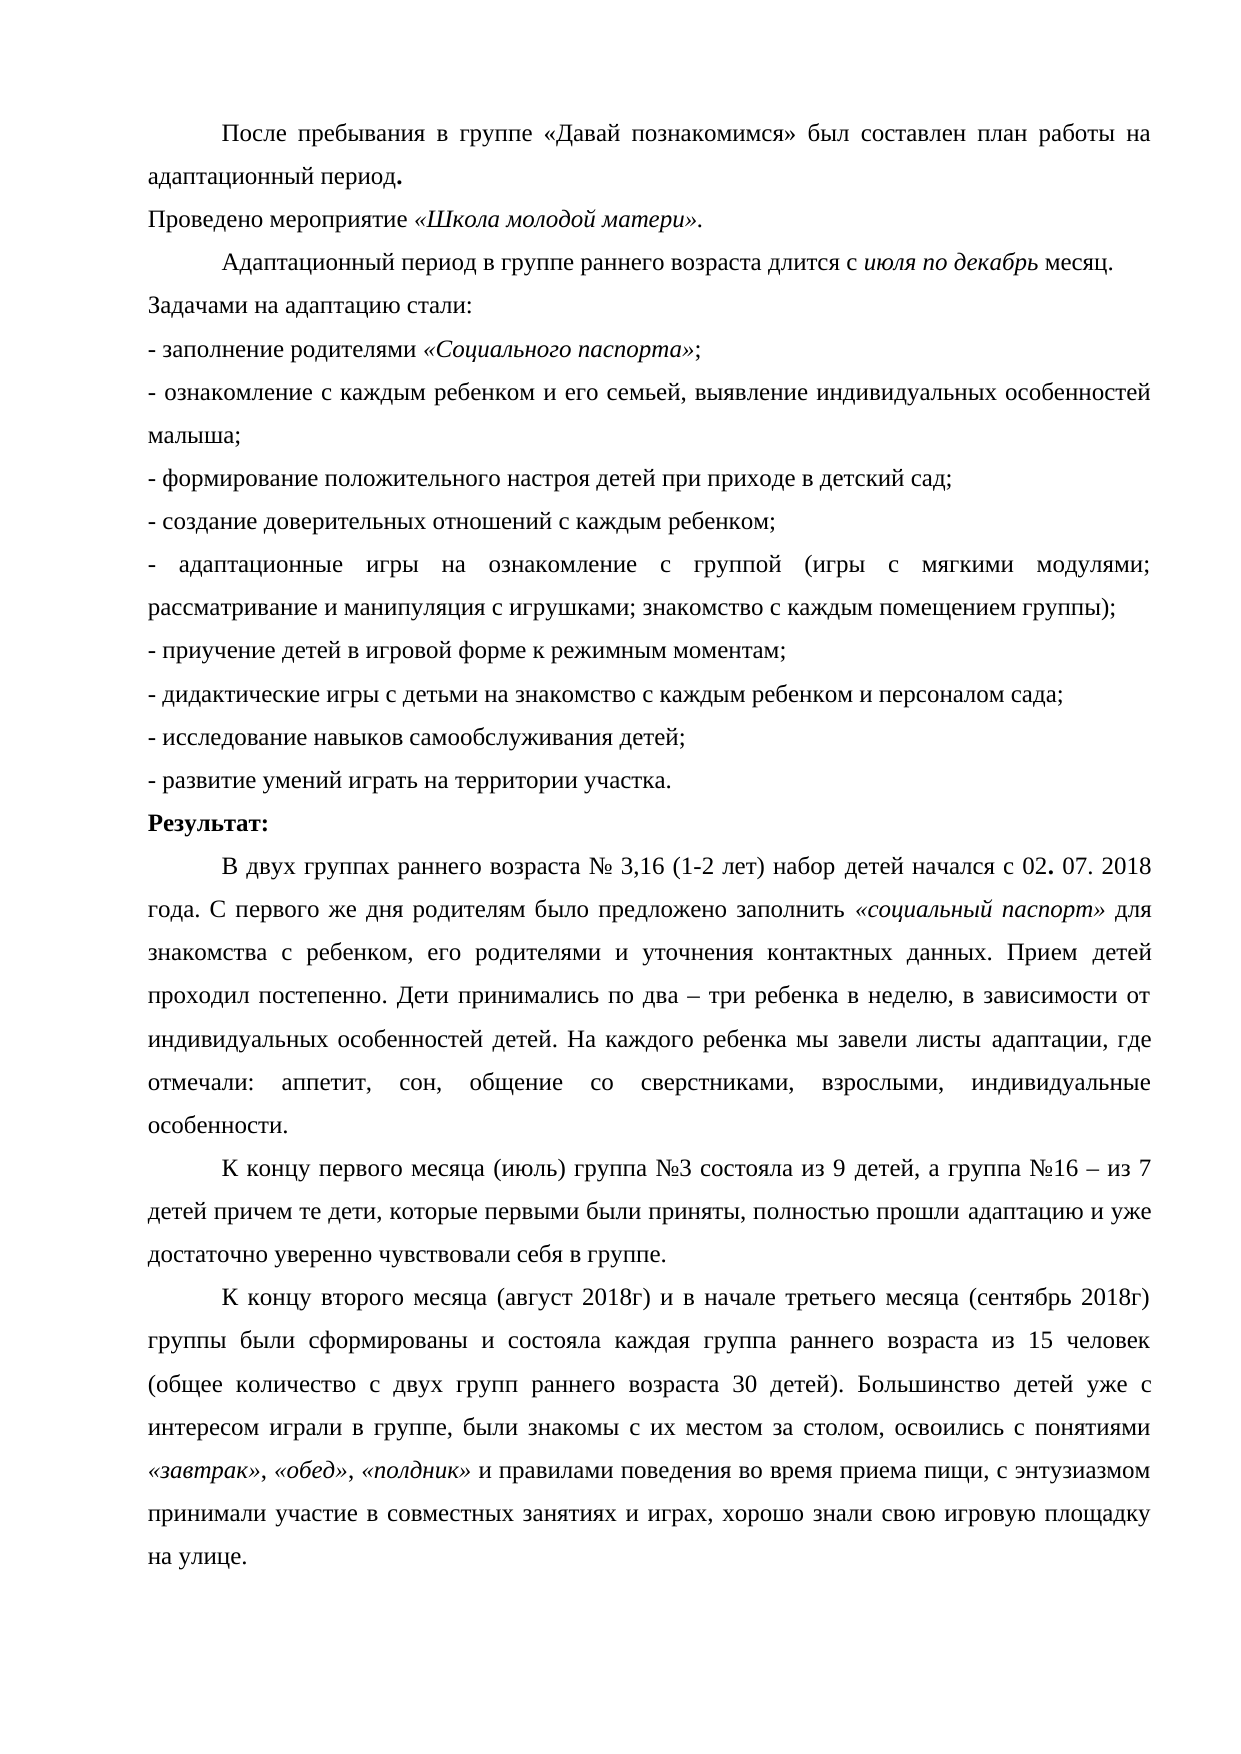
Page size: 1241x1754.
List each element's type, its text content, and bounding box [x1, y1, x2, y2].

text Адаптационный период в группе раннего возраста длится с июля по декабрь месяц. [148, 247, 1152, 276]
text - ознакомление с каждым ребенком и его семьей, выявление индивидуальных особенностей малыша; [148, 377, 1152, 449]
text - заполнение родителями «Социального паспорта»; [148, 334, 1152, 362]
text - адаптационные игры на ознакомление с группой (игры с мягкими модулями; рассматривание и манипуляция с игрушками; знакомство с каждым помещением группы); [148, 549, 1152, 621]
text После пребывания в группе «Давай познакомимся» был составлен план работы на адаптационный период. [148, 118, 1152, 190]
text В двух группах раннего возраста № 3,16 (1-2 лет) набор детей начался с 02. 07. 2018 года. С первого же дня родителям было предложено заполнить «социальный паспорт» для знакомства с ребенком, его родителями и уточнения контактных данных. Прием детей проходил постепенно. Дети принимались по два – три ребенка в неделю, в зависимости от индивидуальных особенностей детей. На каждого ребенка мы завели листы адаптации, где отмечали: аппетит, сон, общение со сверстниками, взрослыми, индивидуальные особенности. [148, 851, 1152, 1139]
text - дидактические игры с детьми на знакомство с каждым ребенком и персоналом сада; [148, 679, 1152, 707]
text - приучение детей в игровой форме к режимным моментам; [148, 636, 1152, 664]
text Результат: [148, 808, 1152, 837]
text - формирование положительного настроя детей при приходе в детский сад; [148, 463, 1152, 492]
text Задачами на адаптацию стали: [148, 291, 1152, 319]
text К концу второго месяца (август 2018г) и в начале третьего месяца (сентябрь 2018г) группы были сформированы и состояла каждая группа раннего возраста из 15 человек (общее количество с двух групп раннего возраста 30 детей). Большинство детей уже с интересом играли в группе, были знакомы с их местом за столом, освоились с понятиями «завтрак», «обед», «полдник» и правилами поведения во время приема пищи, с энтузиазмом принимали участие в совместных занятиях и играх, хорошо знали свою игровую площадку на улице. [148, 1282, 1152, 1570]
text - развитие умений играть на территории участка. [148, 765, 1152, 794]
text - исследование навыков самообслуживания детей; [148, 722, 1152, 751]
text К концу первого месяца (июль) группа №3 состояла из 9 детей, а группа №16 – из 7 детей причем те дети, которые первыми были приняты, полностью прошли адаптацию и уже достаточно уверенно чувствовали себя в группе. [148, 1153, 1152, 1268]
text Проведено мероприятие «Школа молодой матери». [148, 204, 1152, 233]
text - создание доверительных отношений с каждым ребенком; [148, 506, 1152, 535]
